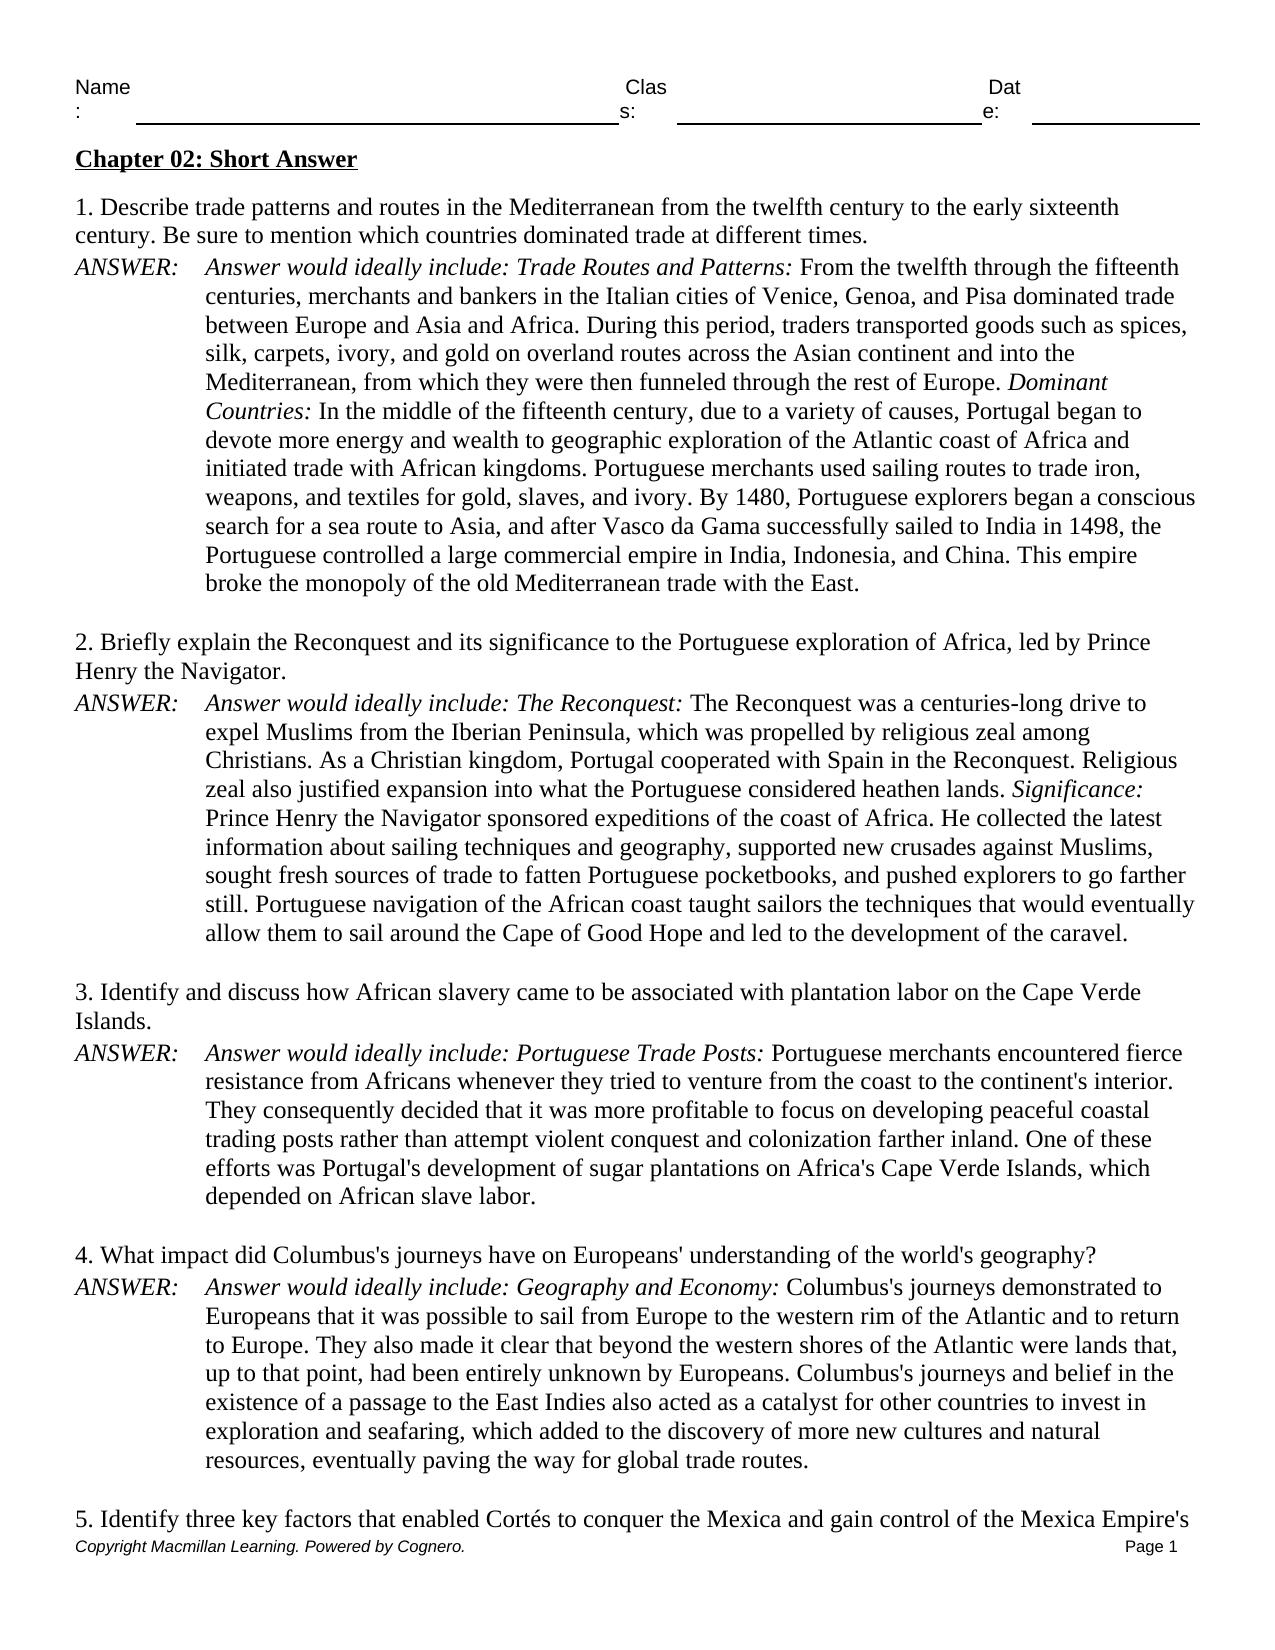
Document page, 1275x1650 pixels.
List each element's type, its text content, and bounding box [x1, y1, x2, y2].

table_header 1. Describe trade patterns and routes in the Mediterranean from the twelfth century to the early sixteenth century. Be sure to mention which countries dominated trade at different times. [75, 192, 1200, 601]
table_header 2. Briefly explain the Reconquest and its significance to the Portuguese exploration of Africa, led by Prince Henry the Navigator. [75, 628, 1200, 950]
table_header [75, 1504, 1200, 1532]
table_header 4. What impact did Columbus's journeys have on Europeans' understanding of the world's geography? [75, 1240, 1200, 1477]
table_header 3. Identify and discuss how African slavery came to be associated with plantation labor on the Cape Verde Islands. [75, 977, 1200, 1213]
